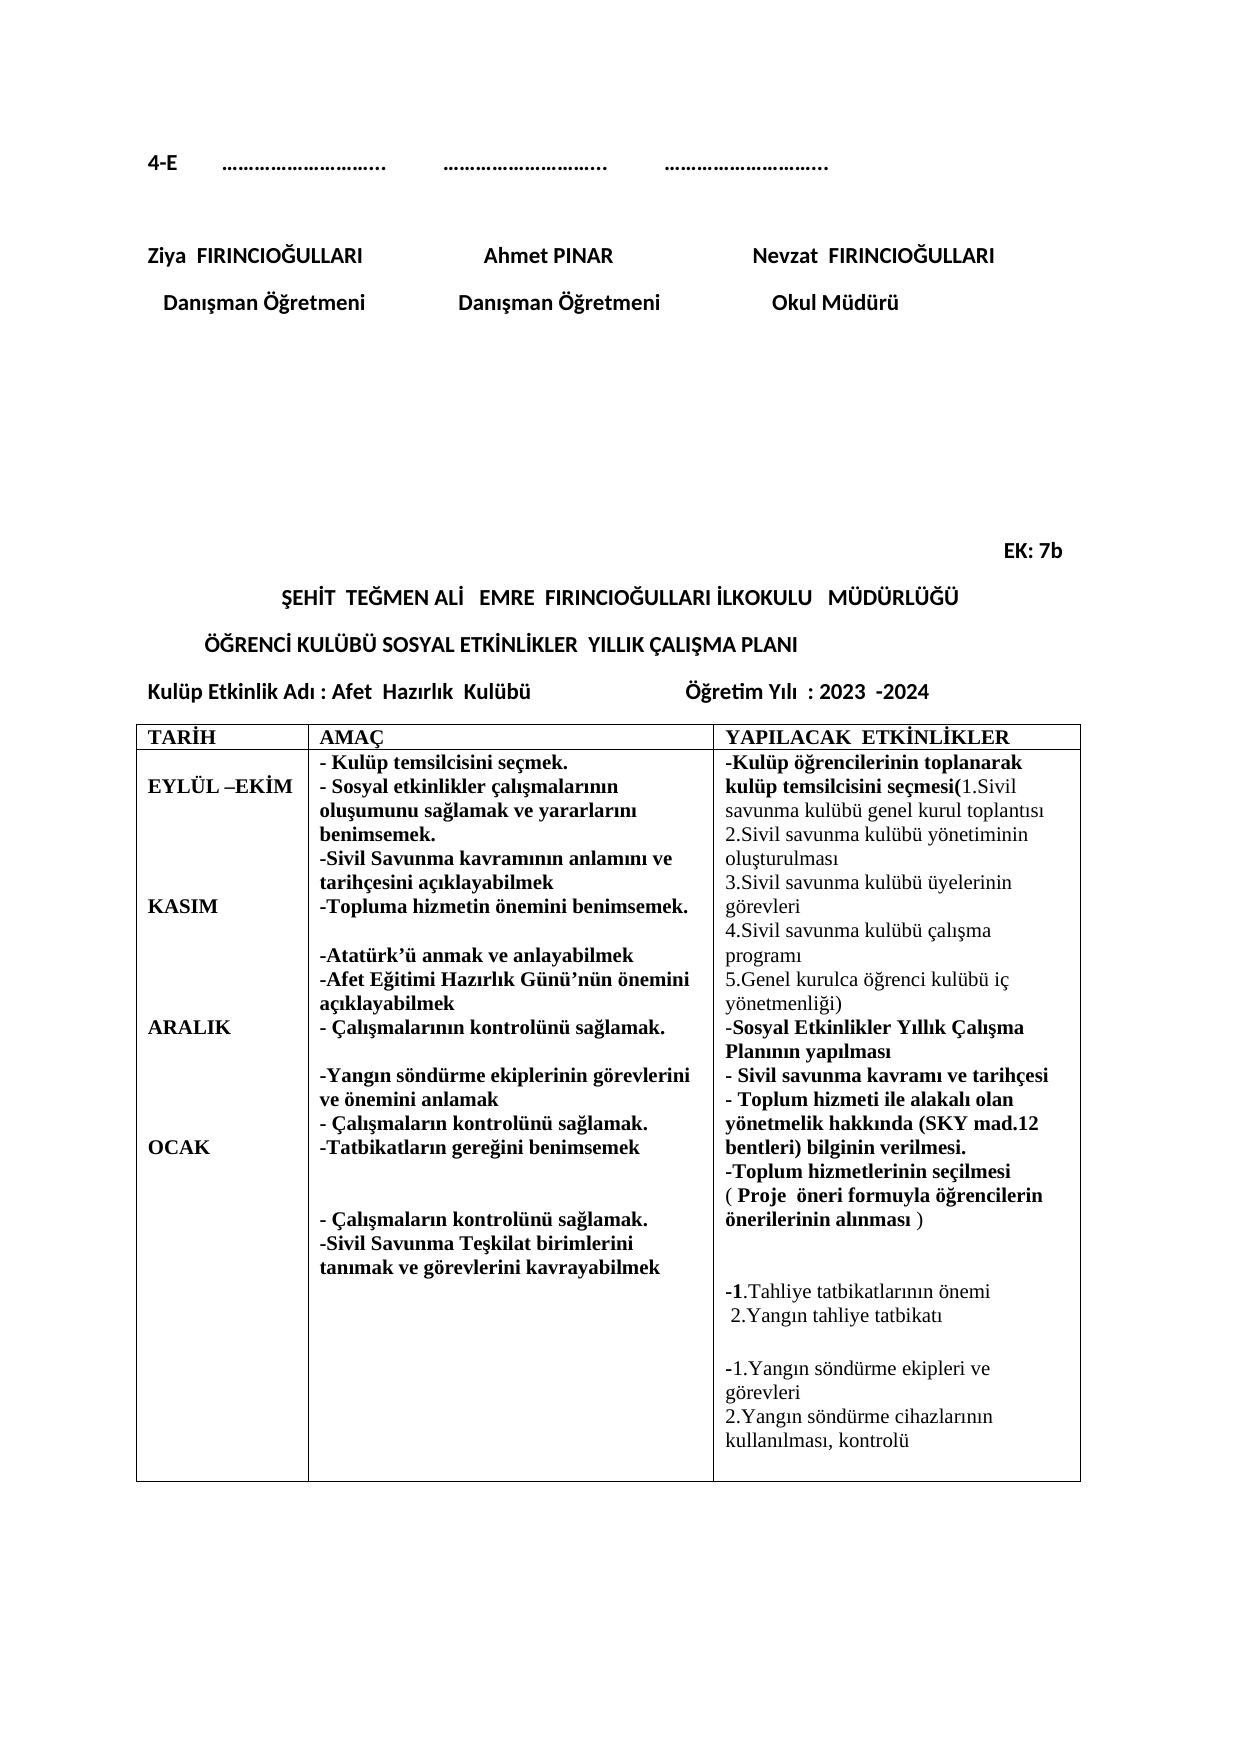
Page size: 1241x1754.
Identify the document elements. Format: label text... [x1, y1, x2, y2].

text 4-E ………………………... ………………………... ………………………... [148, 148, 1093, 176]
table_cell -Kulüp öğrencilerinin toplanarak kulüp temsilcisini seçmesi(1.Sivil savunma kulübü genel kurul toplantısı 2.Sivil savunma kulübü yönetiminin oluşturulması 3.Sivil savunma kulübü üyelerinin görevleri 4.Sivil savunma kulübü çalışma programı 5.Genel kurulca öğrenci kulübü iç yönetmenliği) -Sosyal Etkinlikler Yıllık Çalışma Planının yapılması - Sivil savunma kavramı ve tarihçesi - Toplum hizmeti ile alakalı olan yönetmelik hakkında (SKY mad.12 bentleri) bilginin verilmesi. -Toplum hizmetlerinin seçilmesi ( Proje öneri formuyla öğrencilerin önerilerinin alınması ) -1.Tahliye tatbikatlarının önemi 2.Yangın tahliye tatbikatı -1.Yangın söndürme ekipleri ve görevleri 2.Yangın söndürme cihazlarının kullanılması, kontrolü [714, 750, 1080, 1481]
table_header AMAÇ [309, 725, 713, 749]
text ŞEHİT TEĞMEN ALİ EMRE FIRINCIOĞULLARI İLKOKULU MÜDÜRLÜĞÜ [148, 583, 1093, 611]
table_cell - Kulüp temsilcisini seçmek. - Sosyal etkinlikler çalışmalarının oluşumunu sağlamak ve yararlarını benimsemek. -Sivil Savunma kavramının anlamını ve tarihçesini açıklayabilmek -Topluma hizmetin önemini benimsemek. -Atatürk’ü anmak ve anlayabilmek -Afet Eğitimi Hazırlık Günü’nün önemini açıklayabilmek - Çalışmalarının kontrolünü sağlamak. -Yangın söndürme ekiplerinin görevlerini ve önemini anlamak - Çalışmaların kontrolünü sağlamak. -Tatbikatların gereğini benimsemek - Çalışmaların kontrolünü sağlamak. -Sivil Savunma Teşkilat birimlerini tanımak ve görevlerini kavrayabilmek [309, 750, 713, 1481]
table_cell EYLÜL –EKİM KASIM ARALIK OCAK [137, 750, 308, 1481]
text Danışman Öğretmeni Danışman Öğretmeni Okul Müdürü [148, 288, 1093, 316]
text Kulüp Etkinlik Adı : Afet Hazırlık Kulübü Öğretim Yılı : 2023 -2024 [148, 677, 1093, 705]
table_header TARİH [137, 725, 308, 749]
text Ziya FIRINCIOĞULLARI Ahmet PINAR Nevzat FIRINCIOĞULLARI [148, 241, 1093, 269]
text EK: 7b [148, 536, 1093, 564]
text ÖĞRENCİ KULÜBÜ SOSYAL ETKİNLİKLER YILLIK ÇALIŞMA PLANI [148, 630, 1093, 658]
table_header YAPILACAK ETKİNLİKLER [714, 725, 1080, 749]
